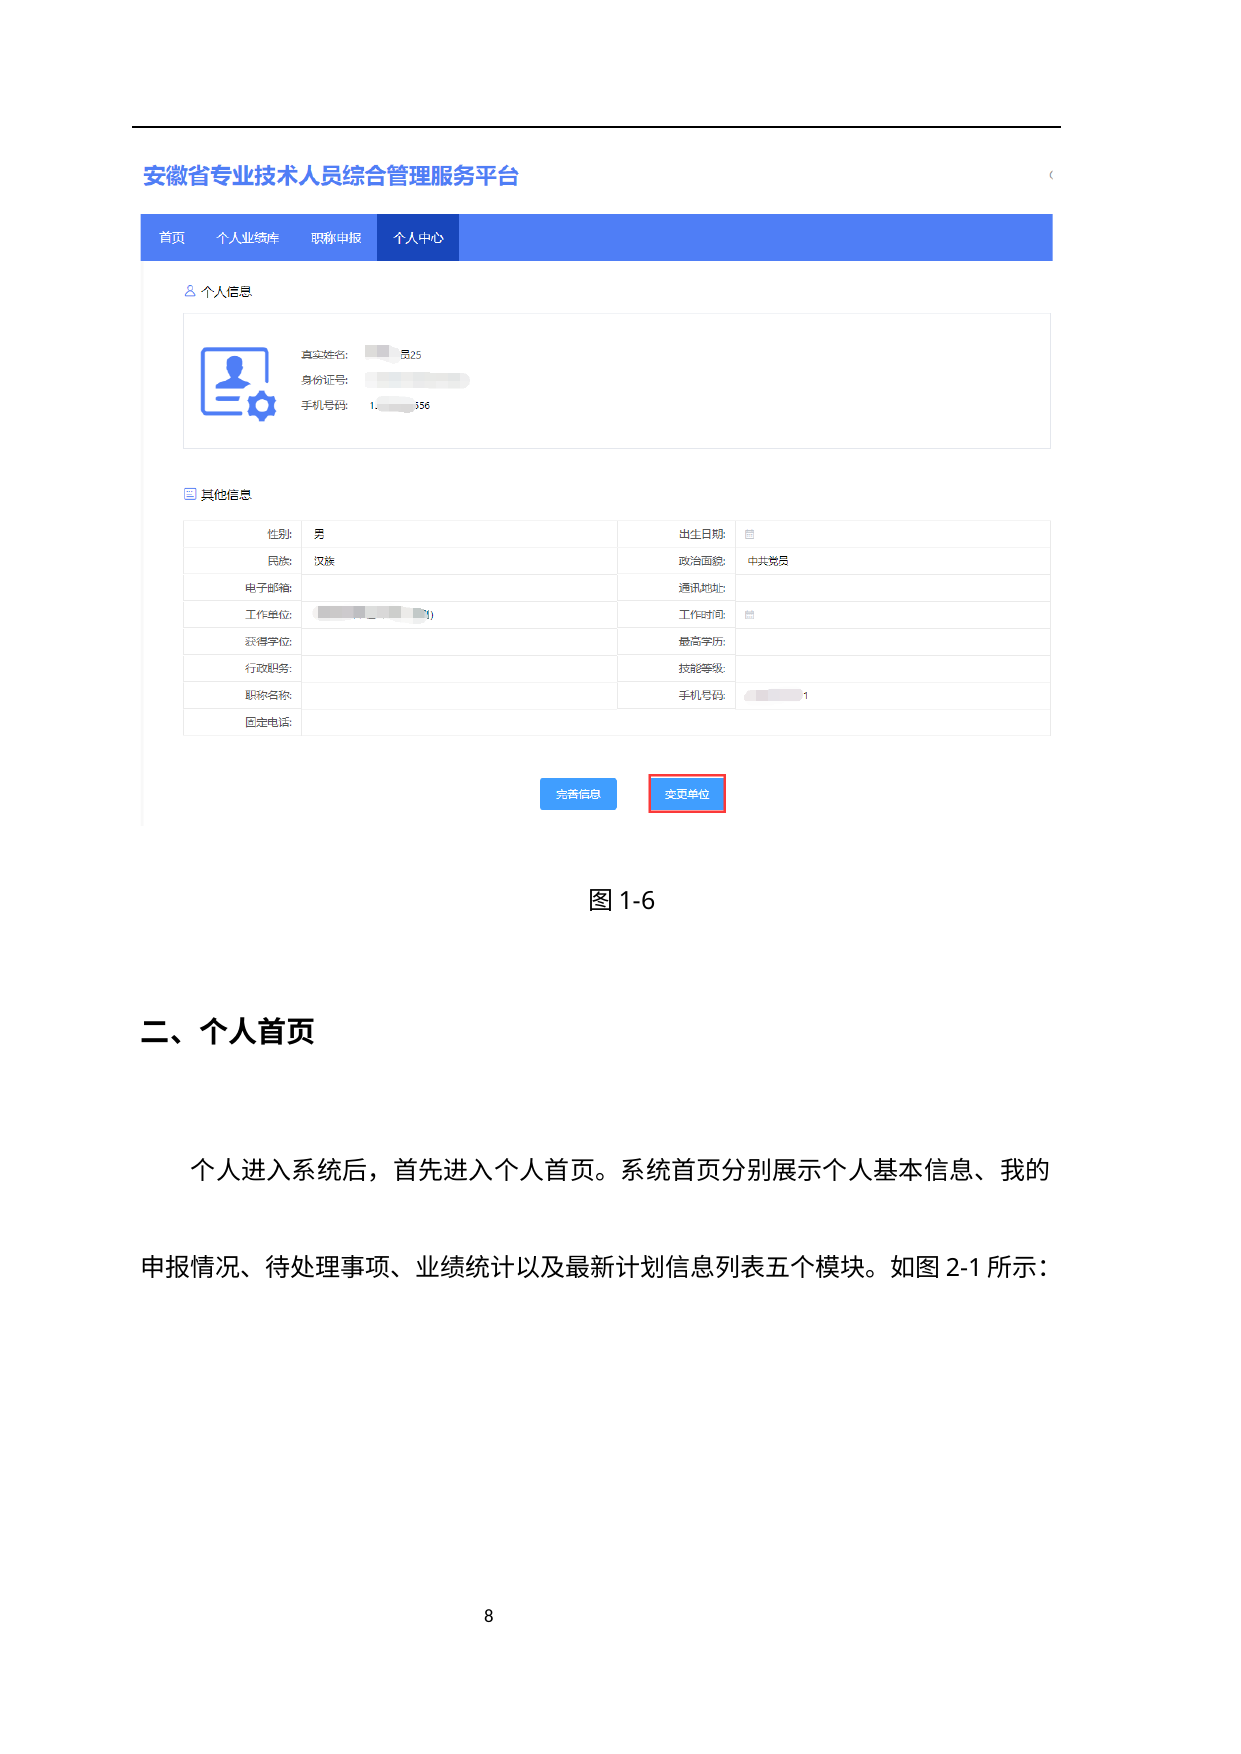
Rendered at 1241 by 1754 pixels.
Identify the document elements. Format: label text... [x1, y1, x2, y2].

text 个人进入系统后，首先进入个人首页。系统首页分别展示个人基本信息、我的申报情况、待处理事项、业绩统计以及最新计划信息列表五个模块。如图2-1所示： [141, 1136, 1053, 1298]
text 图1-6 [191, 866, 1053, 931]
subtitle 个人首页 [141, 997, 1053, 1062]
picture [140, 156, 1053, 826]
